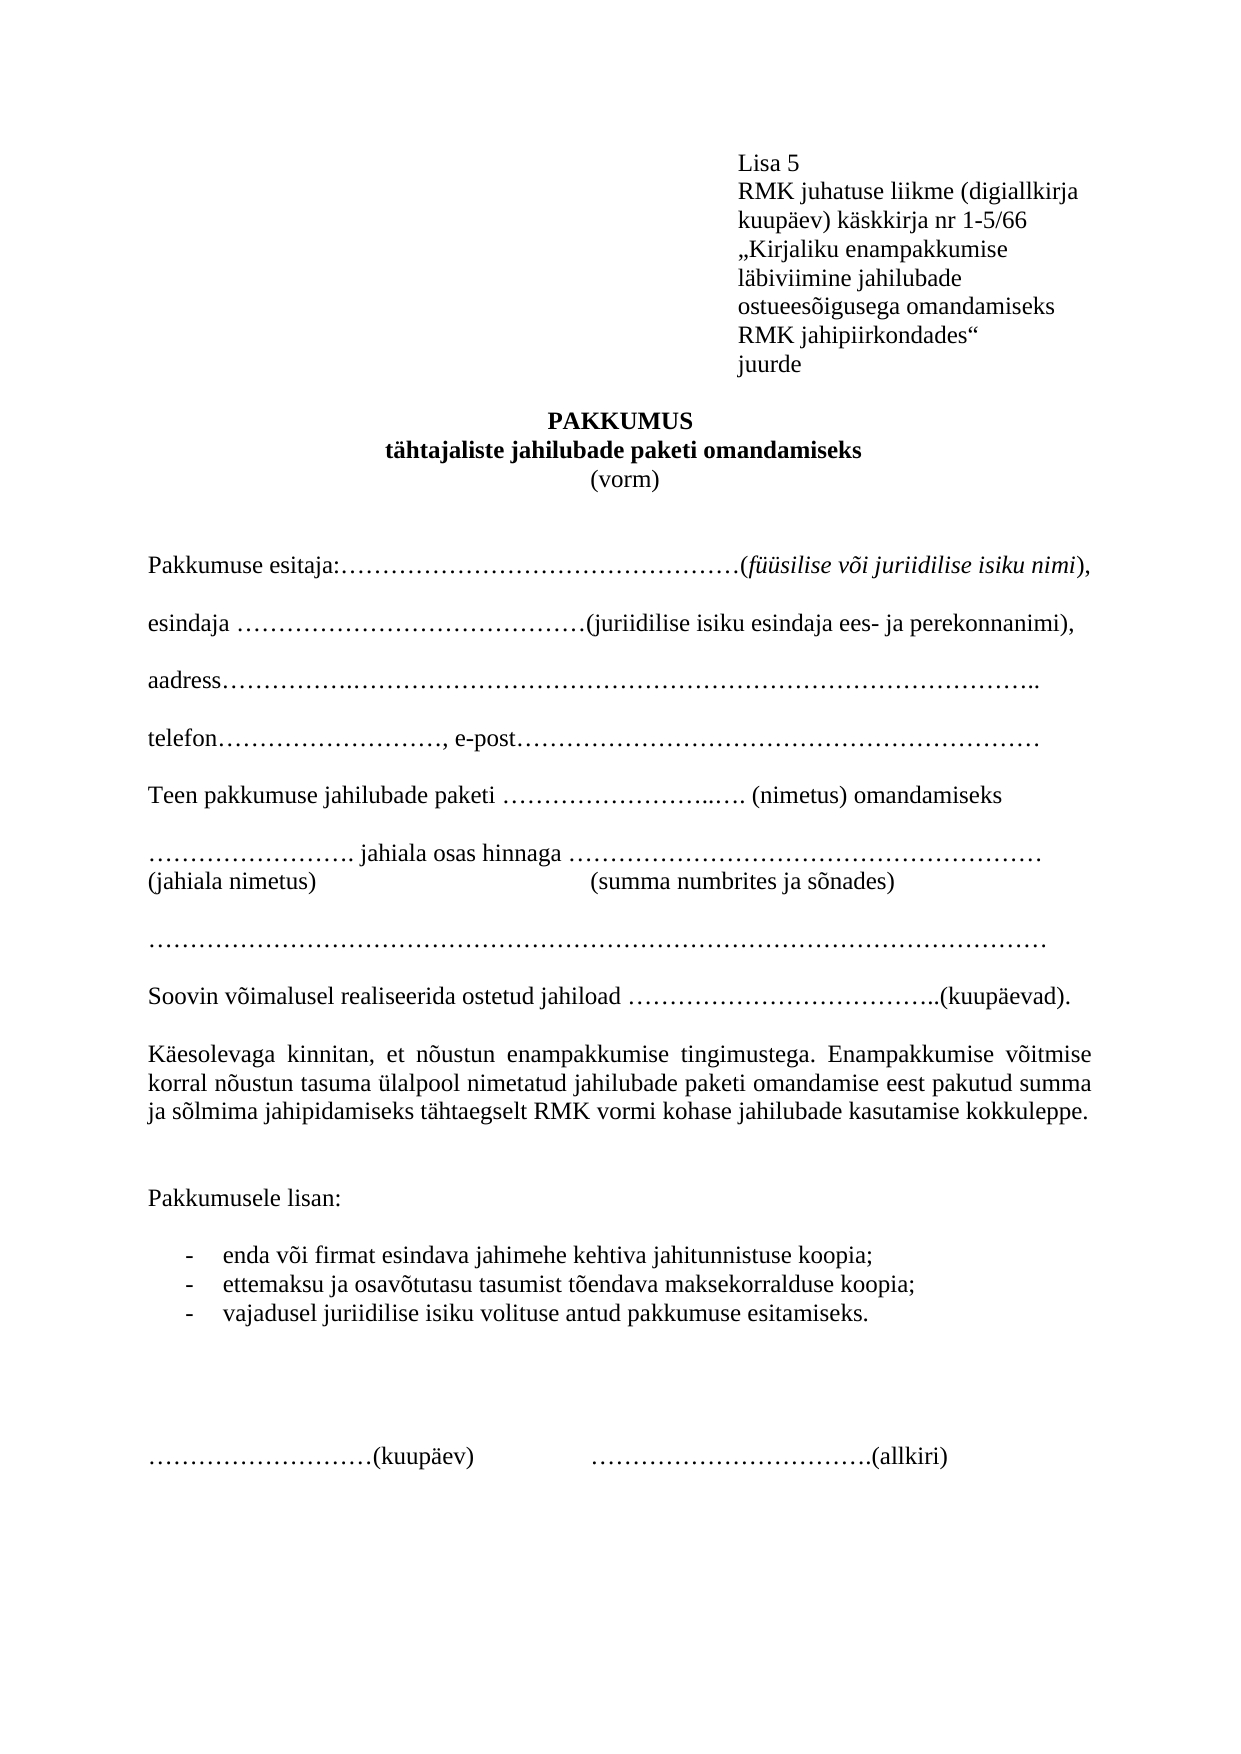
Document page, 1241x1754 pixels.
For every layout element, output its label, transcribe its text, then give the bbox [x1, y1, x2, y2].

text (jahiala nimetus) (summa numbrites ja sõnades) [148, 866, 1093, 895]
text ……………………. jahiala osas hinnaga ………………………………………………… [148, 838, 1093, 866]
text Teen pakkumuse jahilubade paketi ……………………..…. (nimetus) omandamiseks [148, 780, 1093, 809]
text Pakkumuse esitaja:…………………………………………(füüsilise või juriidilise isiku nimi), [148, 550, 1093, 579]
text Pakkumusele lisan: [148, 1183, 1093, 1211]
text ……………………………………………………………………………………………… [148, 924, 1093, 953]
list enda või firmat esindava jahimehe kehtiva jahitunnistuse koopia; [185, 1240, 1093, 1269]
text PAKKUMUS [148, 406, 1093, 435]
text Lisa 5 [148, 148, 1093, 176]
text RMK juhatuse liikme (digiallkirja kuupäev) käskkirja nr 1-5/66 [738, 176, 1093, 234]
text telefon………………………, e-post……………………………………………………… [148, 723, 1093, 751]
text „Kirjaliku enampakkumise läbiviimine jahilubade ostueesõigusega omandamiseks RMK jahipiirkondades“ [738, 234, 1093, 349]
text juurde [148, 349, 1093, 378]
text esindaja ……………………………………(juriidilise isiku esindaja ees- ja perekonnanimi), [148, 608, 1093, 636]
list ettemaksu ja osavõtutasu tasumist tõendava maksekorralduse koopia; [185, 1269, 1093, 1298]
list vajadusel juriidilise isiku volituse antud pakkumuse esitamiseks. [185, 1298, 1093, 1326]
text Soovin võimalusel realiseerida ostetud jahiload ………………………………..(kuupäevad). [148, 981, 1093, 1010]
text aadress…………….……………………………………………………………………….. [148, 665, 1093, 694]
text ………………………(kuupäev) …………………………….(allkiri) [148, 1441, 1093, 1470]
text (vorm) [148, 464, 1093, 493]
text Käesolevaga kinnitan, et nõustun enampakkumise tingimustega. Enampakkumise võitmise korral nõustun tasuma ülalpool nimetatud jahilubade paketi omandamise eest pakutud summa ja sõlmima jahipidamiseks tähtaegselt RMK vormi kohase jahilubade kasutamise kokkuleppe. [148, 1039, 1093, 1125]
text tähtajaliste jahilubade paketi omandamiseks [148, 435, 1093, 464]
